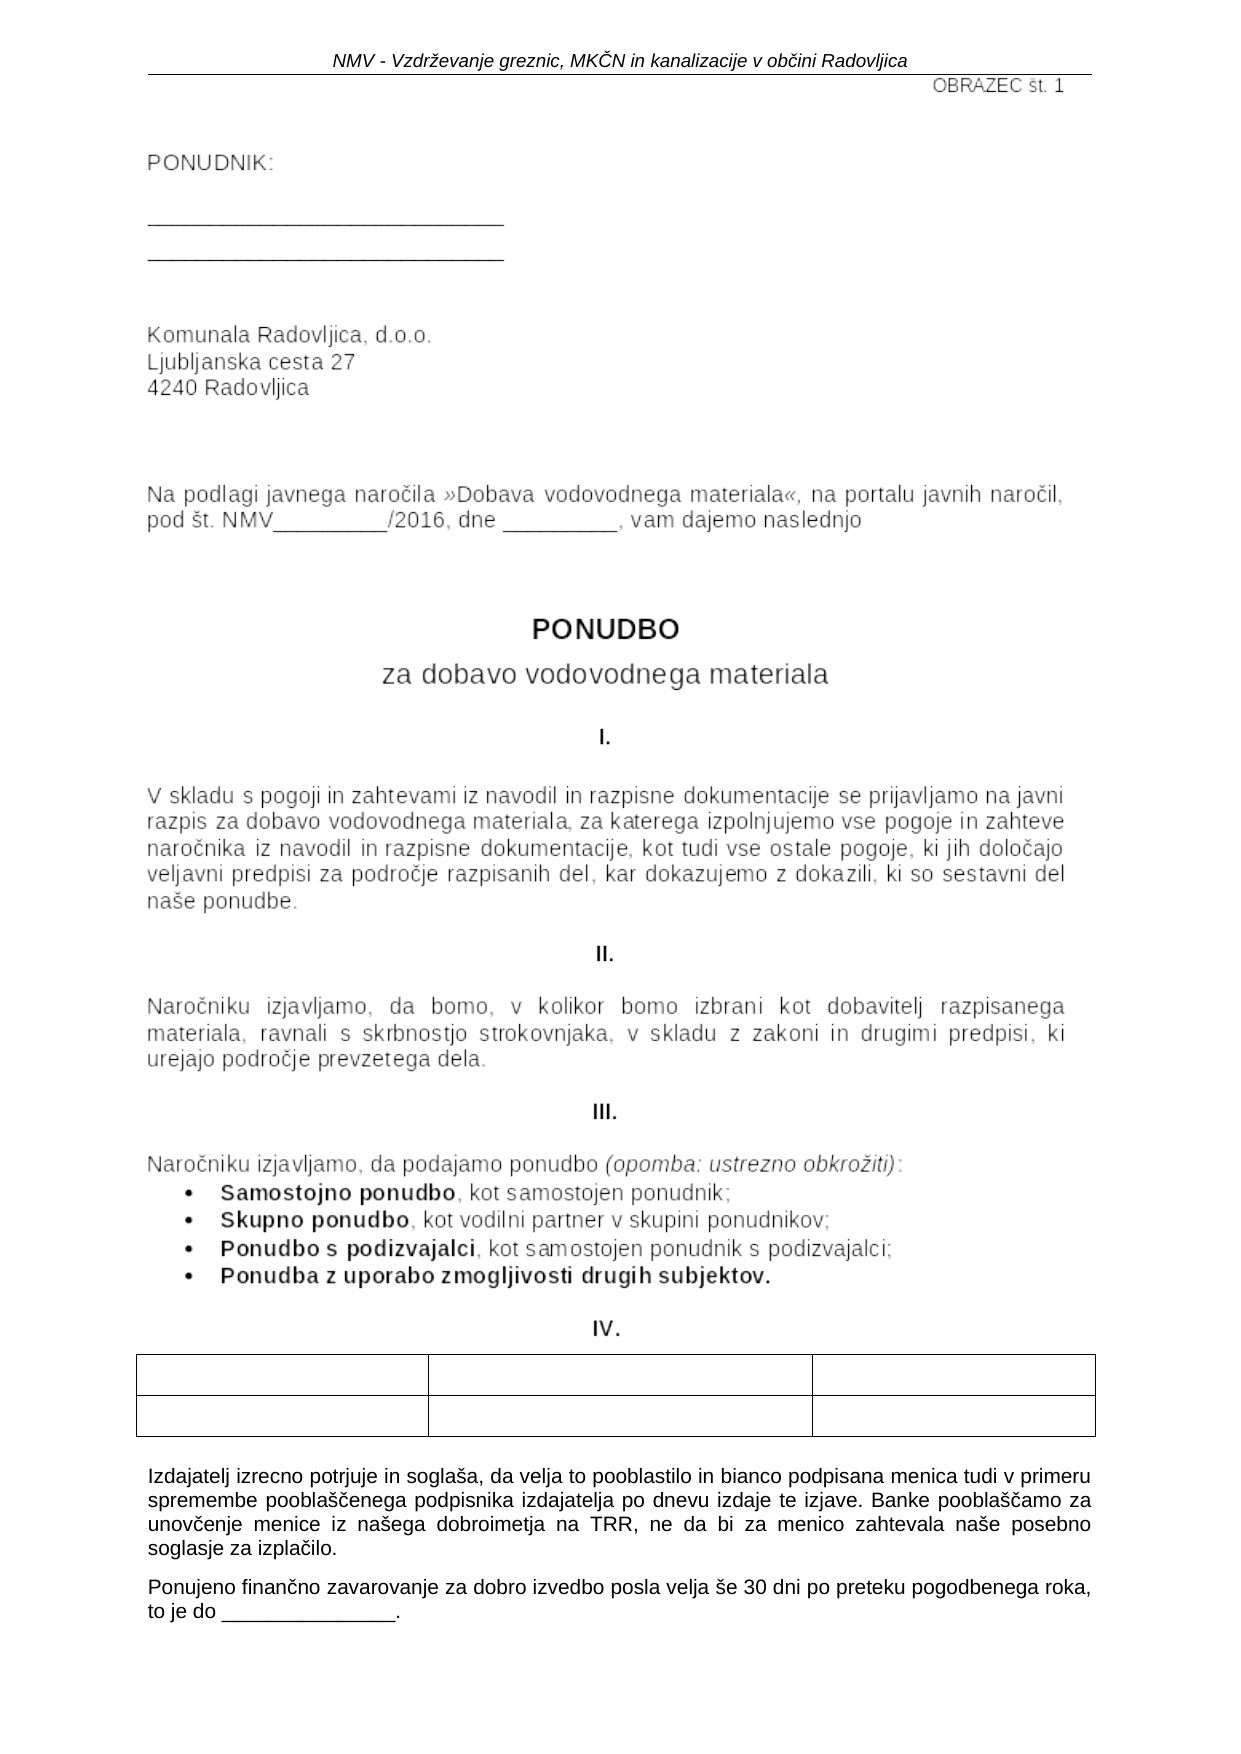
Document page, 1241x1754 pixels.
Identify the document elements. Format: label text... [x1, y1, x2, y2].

text Izdajatelj izrecno potrjuje in soglaša, da velja to pooblastilo in bianco podpisana menica tudi v primeru spremembe pooblaščenega podpisnika izdajatelja po dnevu izdaje te izjave. Banke pooblaščamo za unovčenje menice iz našega dobroimetja na TRR, ne da bi za menico zahtevala naše posebno soglasje za izplačilo. [148, 1464, 1092, 1560]
text Ponujeno finančno zavarovanje za dobro izvedbo posla velja še 30 dni po preteku pogodbenega roka, to je do _______________. [148, 1574, 1092, 1622]
table_cell [429, 1396, 812, 1436]
table_cell [813, 1396, 1095, 1436]
table_cell [137, 1396, 428, 1436]
table_cell [429, 1355, 812, 1395]
table_cell [813, 1355, 1095, 1395]
table_cell [137, 1355, 428, 1395]
